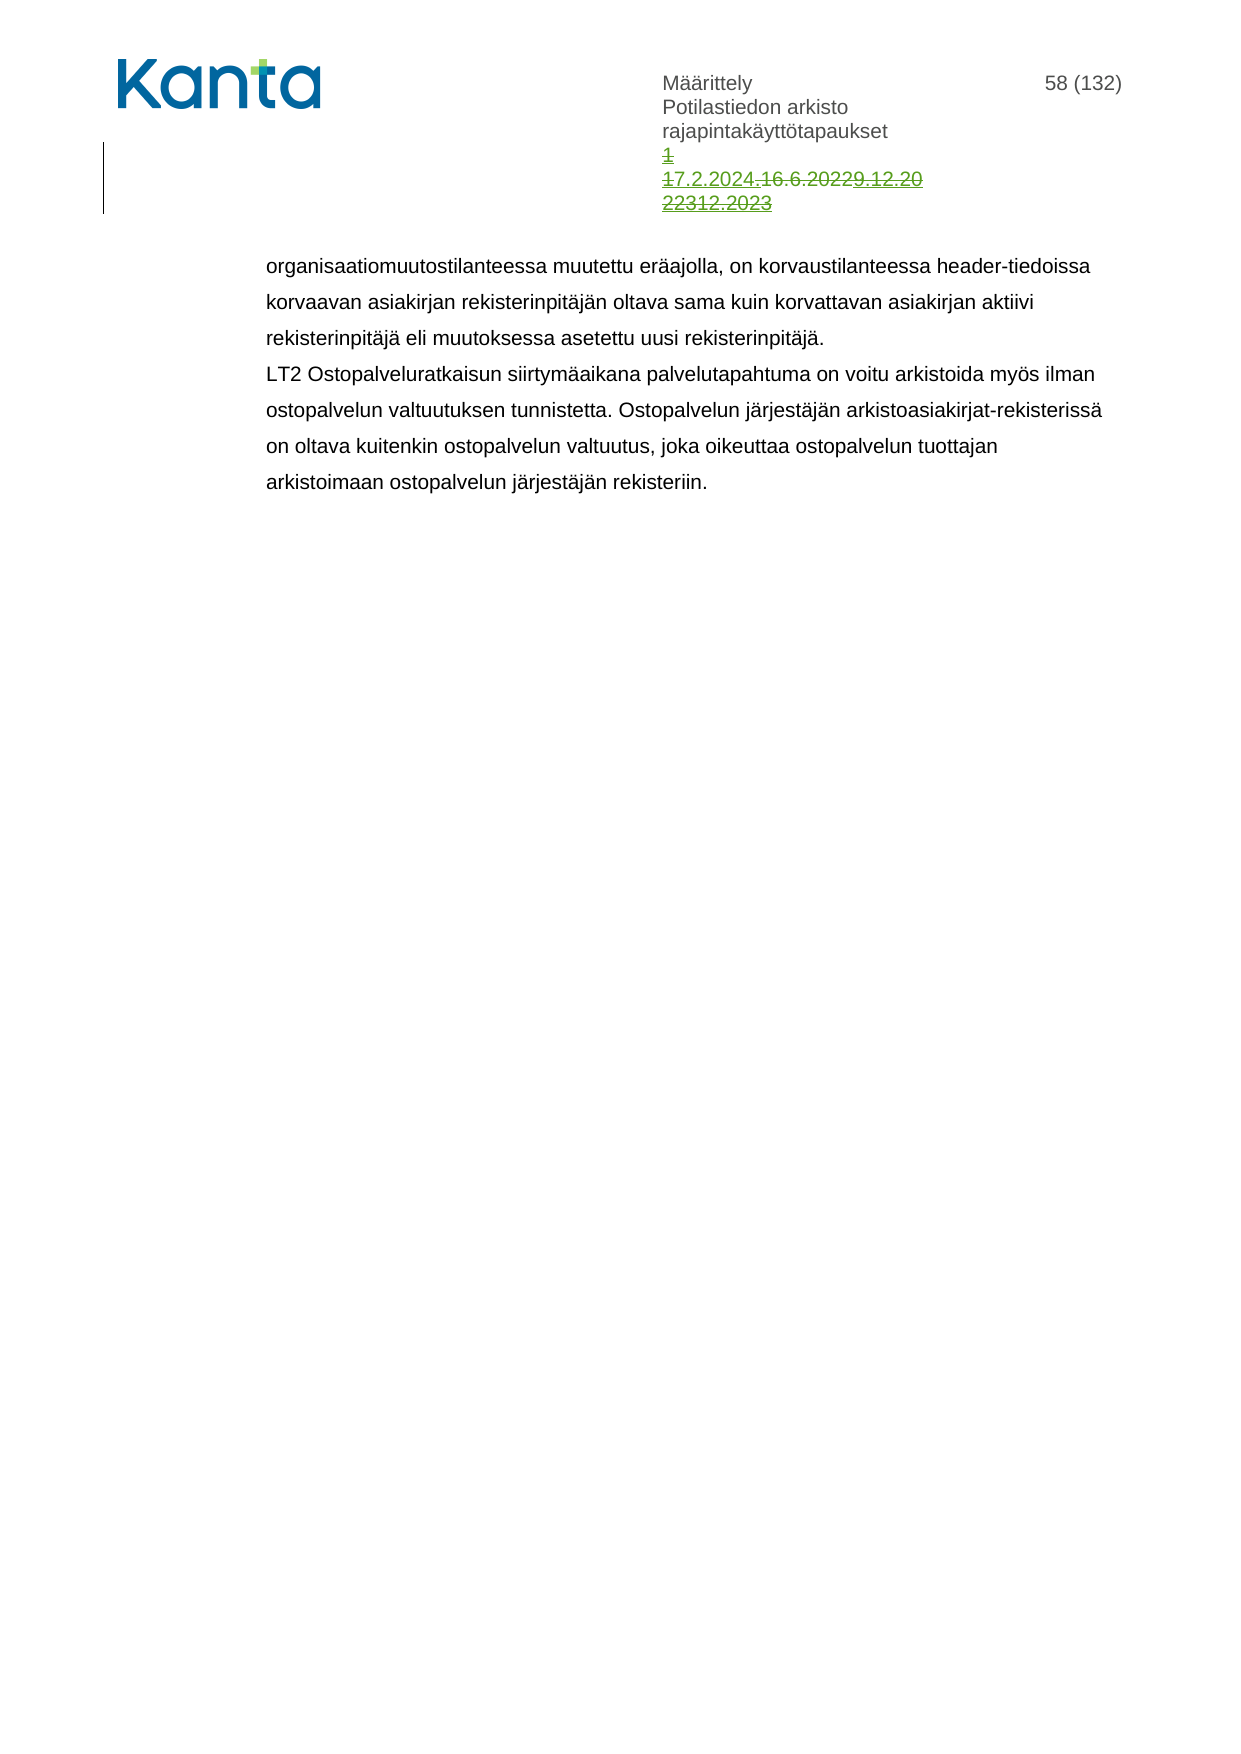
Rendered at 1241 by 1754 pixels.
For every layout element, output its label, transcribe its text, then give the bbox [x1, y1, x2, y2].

text LT2 Ostopalveluratkaisun siirtymäaikana palvelutapahtuma on voitu arkistoida myös ilman ostopalvelun valtuutuksen tunnistetta. Ostopalvelun järjestäjän arkistoasiakirjat-rekisterissä on oltava kuitenkin ostopalvelun valtuutus, joka oikeuttaa ostopalvelun tuottajan arkistoimaan ostopalvelun järjestäjän rekisteriin. [266, 362, 1122, 493]
picture [118, 59, 321, 109]
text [266, 254, 1122, 350]
